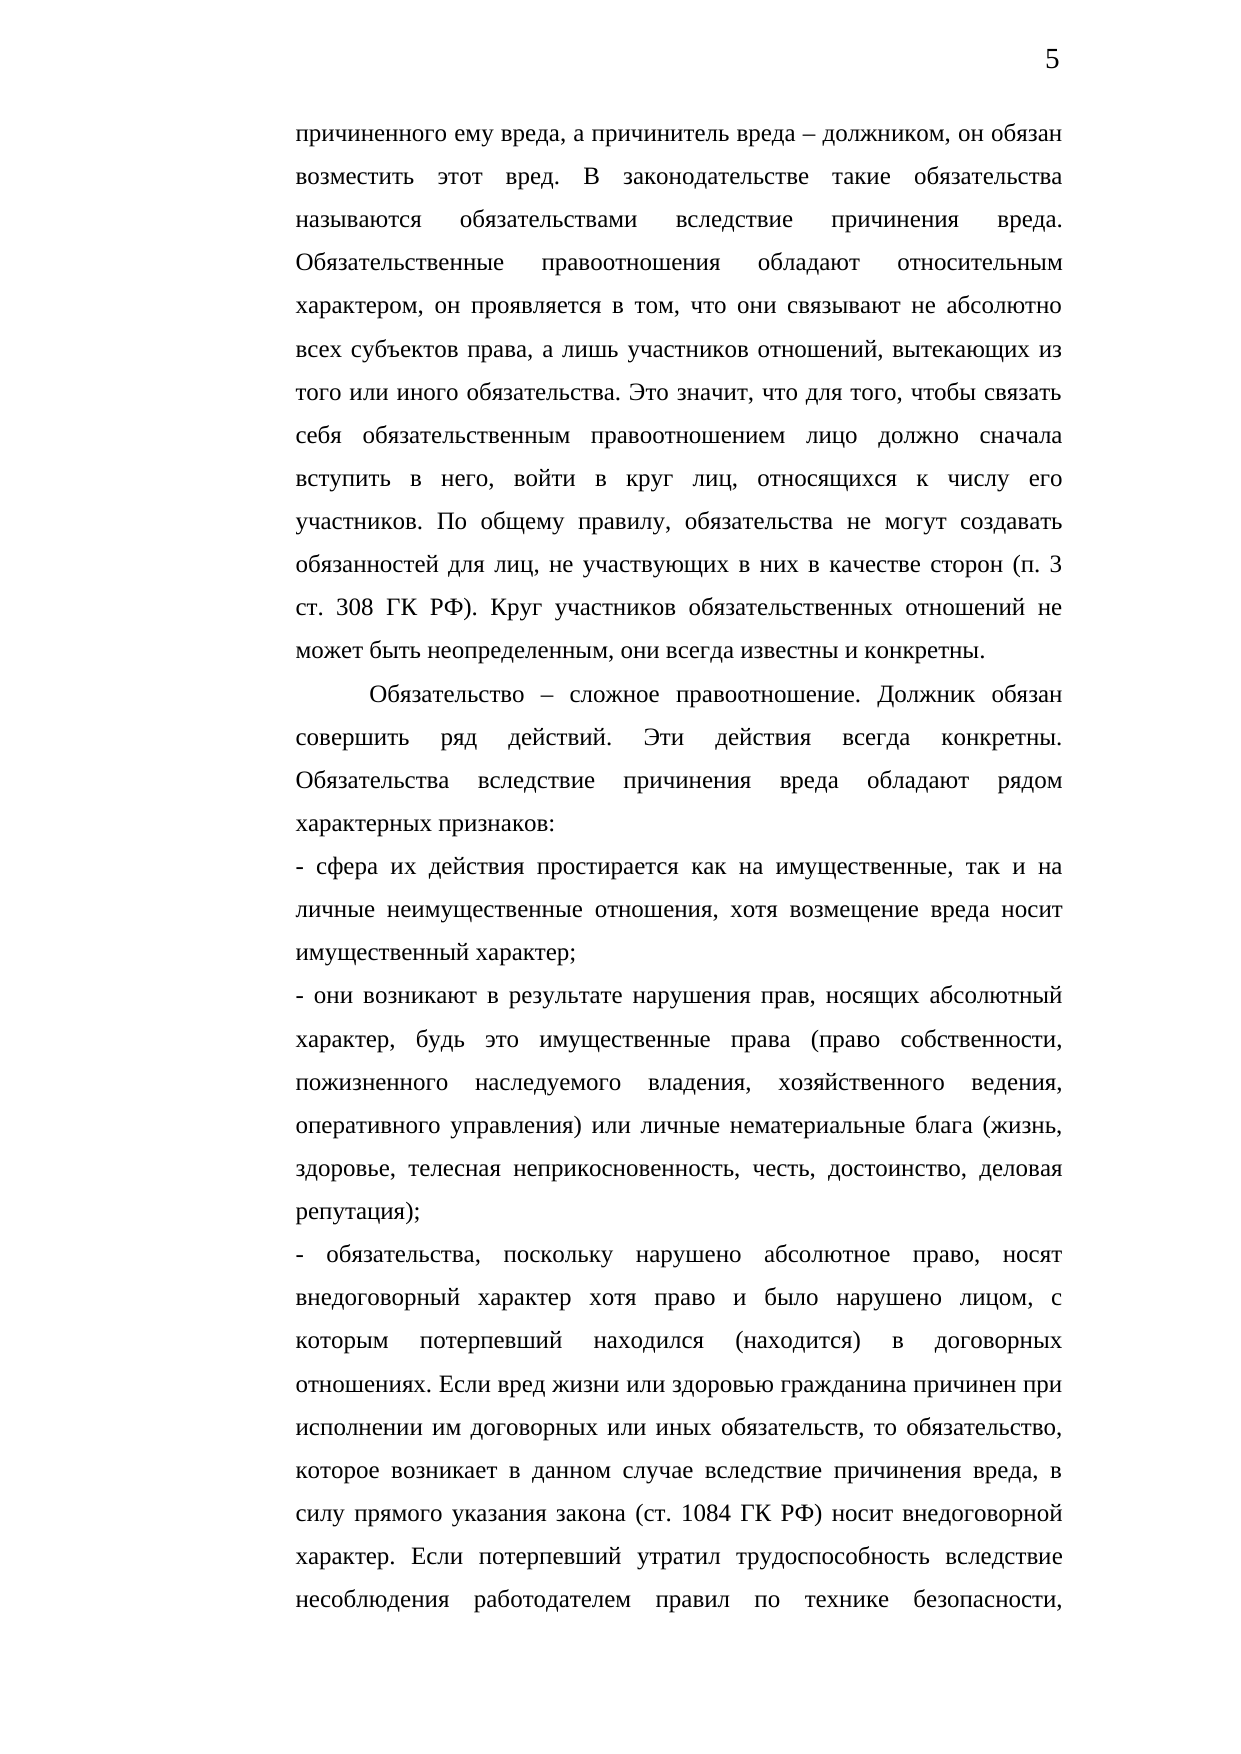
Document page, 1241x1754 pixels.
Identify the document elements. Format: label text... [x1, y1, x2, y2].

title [295, 118, 1063, 664]
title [295, 1239, 1063, 1613]
title - они возникают в результате нарушения прав, носящих абсолютный характер, будь это имущественные права (право собственности, пожизненного наследуемого владения, хозяйственного ведения, оперативного управления) или личные нематериальные блага (жизнь, здоровье, телесная неприкосновенность, честь, достоинство, деловая репутация); [295, 981, 1063, 1225]
title - сфера их действия простирается как на имущественные, так и на личные неимущественные отношения, хотя возмещение вреда носит имущественный характер; [295, 851, 1063, 966]
title Обязательство – сложное правоотношение. Должник обязан совершить ряд действий. Эти действия всегда конкретны. Обязательства вследствие причинения вреда обладают рядом характерных признаков: [295, 679, 1063, 837]
